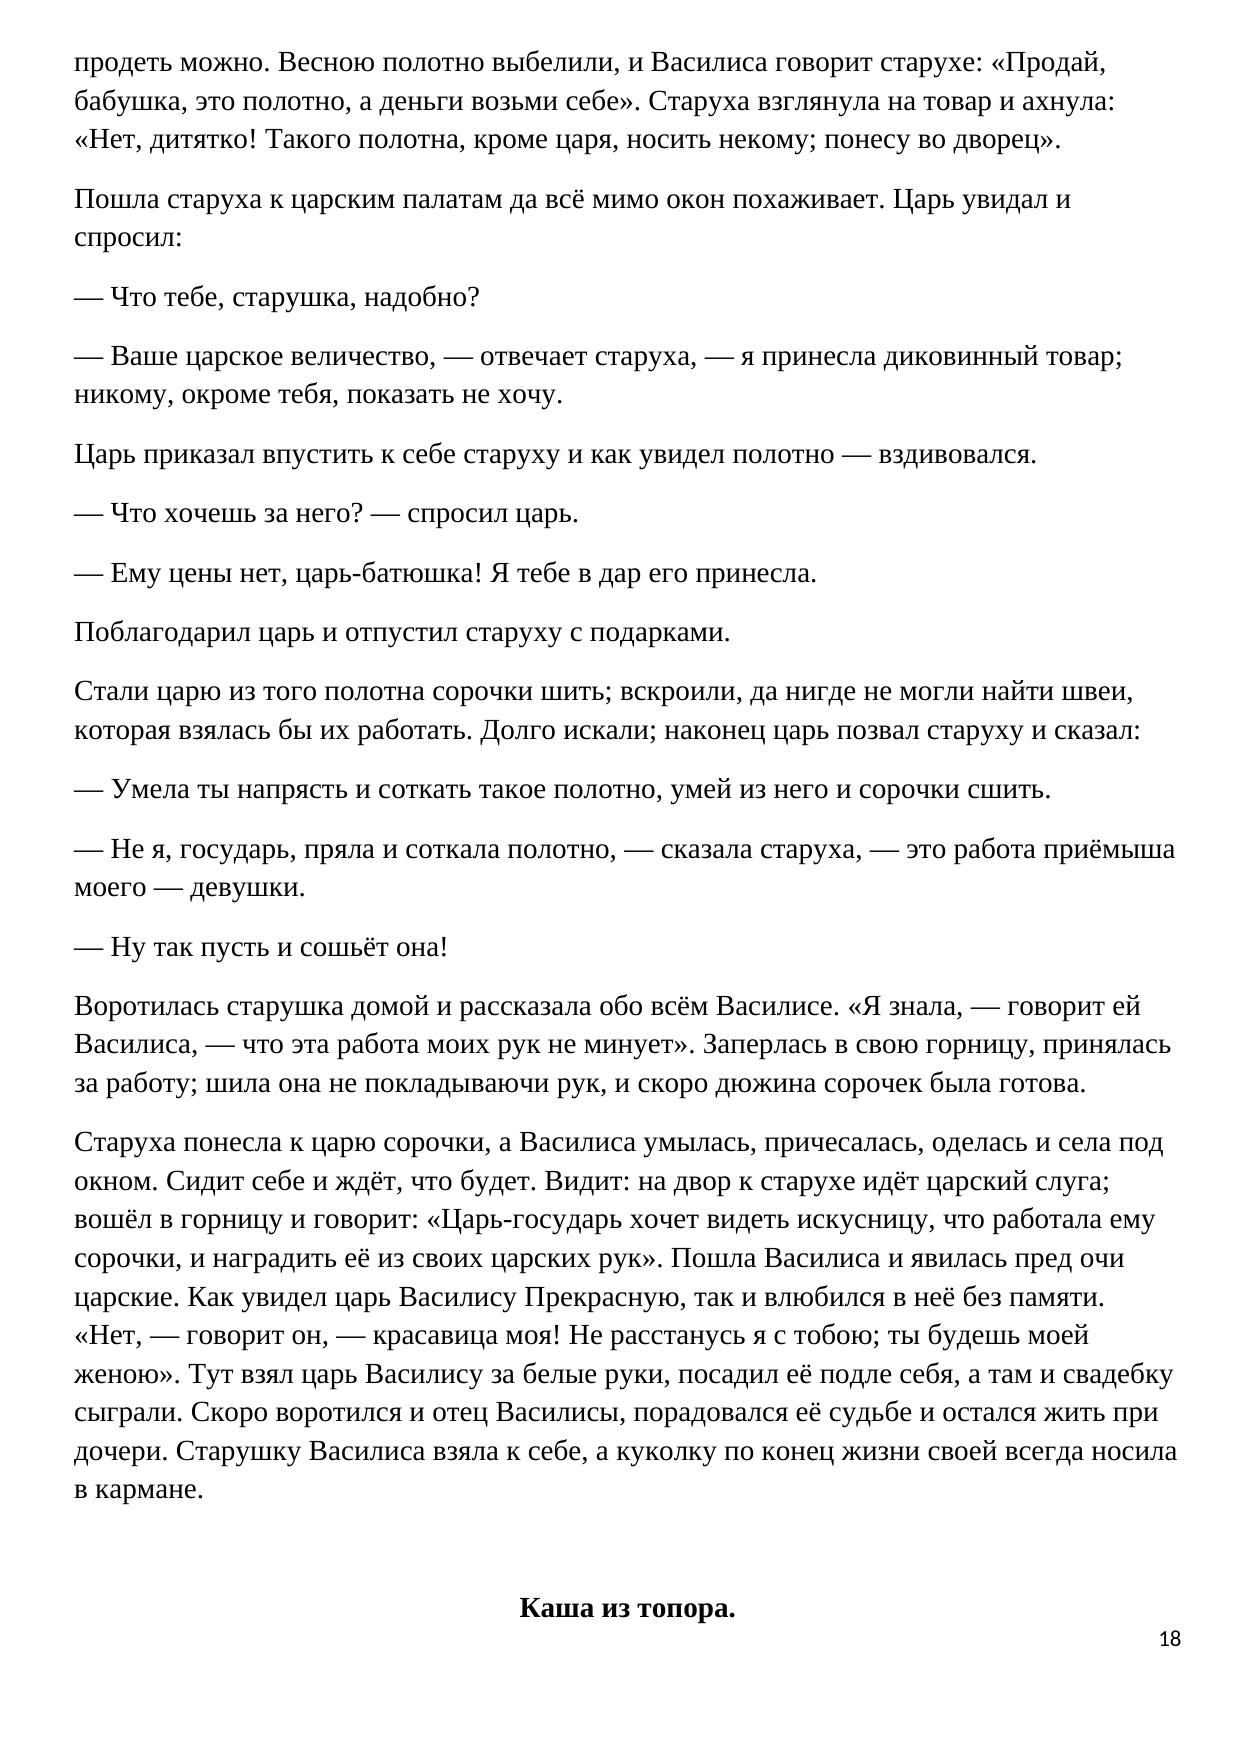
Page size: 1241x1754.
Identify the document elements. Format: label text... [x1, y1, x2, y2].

text — Ваше царское величество, — отвечает старуха, — я принесла диковинный товар; никому, окроме тебя, показать не хочу. [74, 338, 1181, 410]
text — Что тебе, старушка, надобно? [74, 279, 1181, 312]
text — Умела ты напрясть и соткать такое полотно, умей из него и сорочки сшить. [74, 771, 1181, 805]
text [74, 44, 1181, 155]
text — Не я, государь, пряла и соткала полотно, — сказала старуха, — это работа приёмыша моего — девушки. [74, 831, 1181, 903]
text Старуха понесла к царю сорочки, а Василиса умылась, причесалась, оделась и села под окном. Сидит себе и ждёт, что будет. Видит: на двор к старухе идёт царский слуга; вошёл в горницу и говорит: «Царь-государь хочет видеть искусницу, что работала ему сорочки, и наградить её из своих царских рук». Пошла Василиса и явилась пред очи царские. Как увидел царь Василису Прекрасную, так и влюбился в неё без памяти. «Нет, — говорит он, — красавица моя! Не расстанусь я с тобою; ты будешь моей женою». Тут взял царь Василису за белые руки, посадил её подле себя, а там и свадебку сыграли. Скоро воротился и отец Василисы, порадовался её судьбе и остался жить при дочери. Старушку Василиса взяла к себе, а куколку по конец жизни своей всегда носила в кармане. [74, 1124, 1181, 1505]
text Каша из топора. [74, 1590, 1181, 1624]
text Стали царю из того полотна сорочки шить; вскроили, да нигде не могли найти швеи, которая взялась бы их работать. Долго искали; наконец царь позвал старуху и сказал: [74, 673, 1181, 746]
text — Ему цены нет, царь-батюшка! Я тебе в дар его принесла. [74, 555, 1181, 588]
text Царь приказал впустить к себе старуху и как увидел полотно — вздивовался. [74, 436, 1181, 469]
text — Ну так пусть и сошьёт она! [74, 929, 1181, 962]
text Пошла старуха к царским палатам да всё мимо окон похаживает. Царь увидал и спросил: [74, 181, 1181, 253]
text Поблагодарил царь и отпустил старуху с подарками. [74, 614, 1181, 648]
text — Что хочешь за него? — спросил царь. [74, 495, 1181, 529]
text Воротилась старушка домой и рассказала обо всём Василисе. «Я знала, — говорит ей Василиса, — что эта работа моих рук не минует». Заперлась в свою горницу, принялась за работу; шила она не покладываючи рук, и скоро дюжина сорочек была готова. [74, 988, 1181, 1099]
